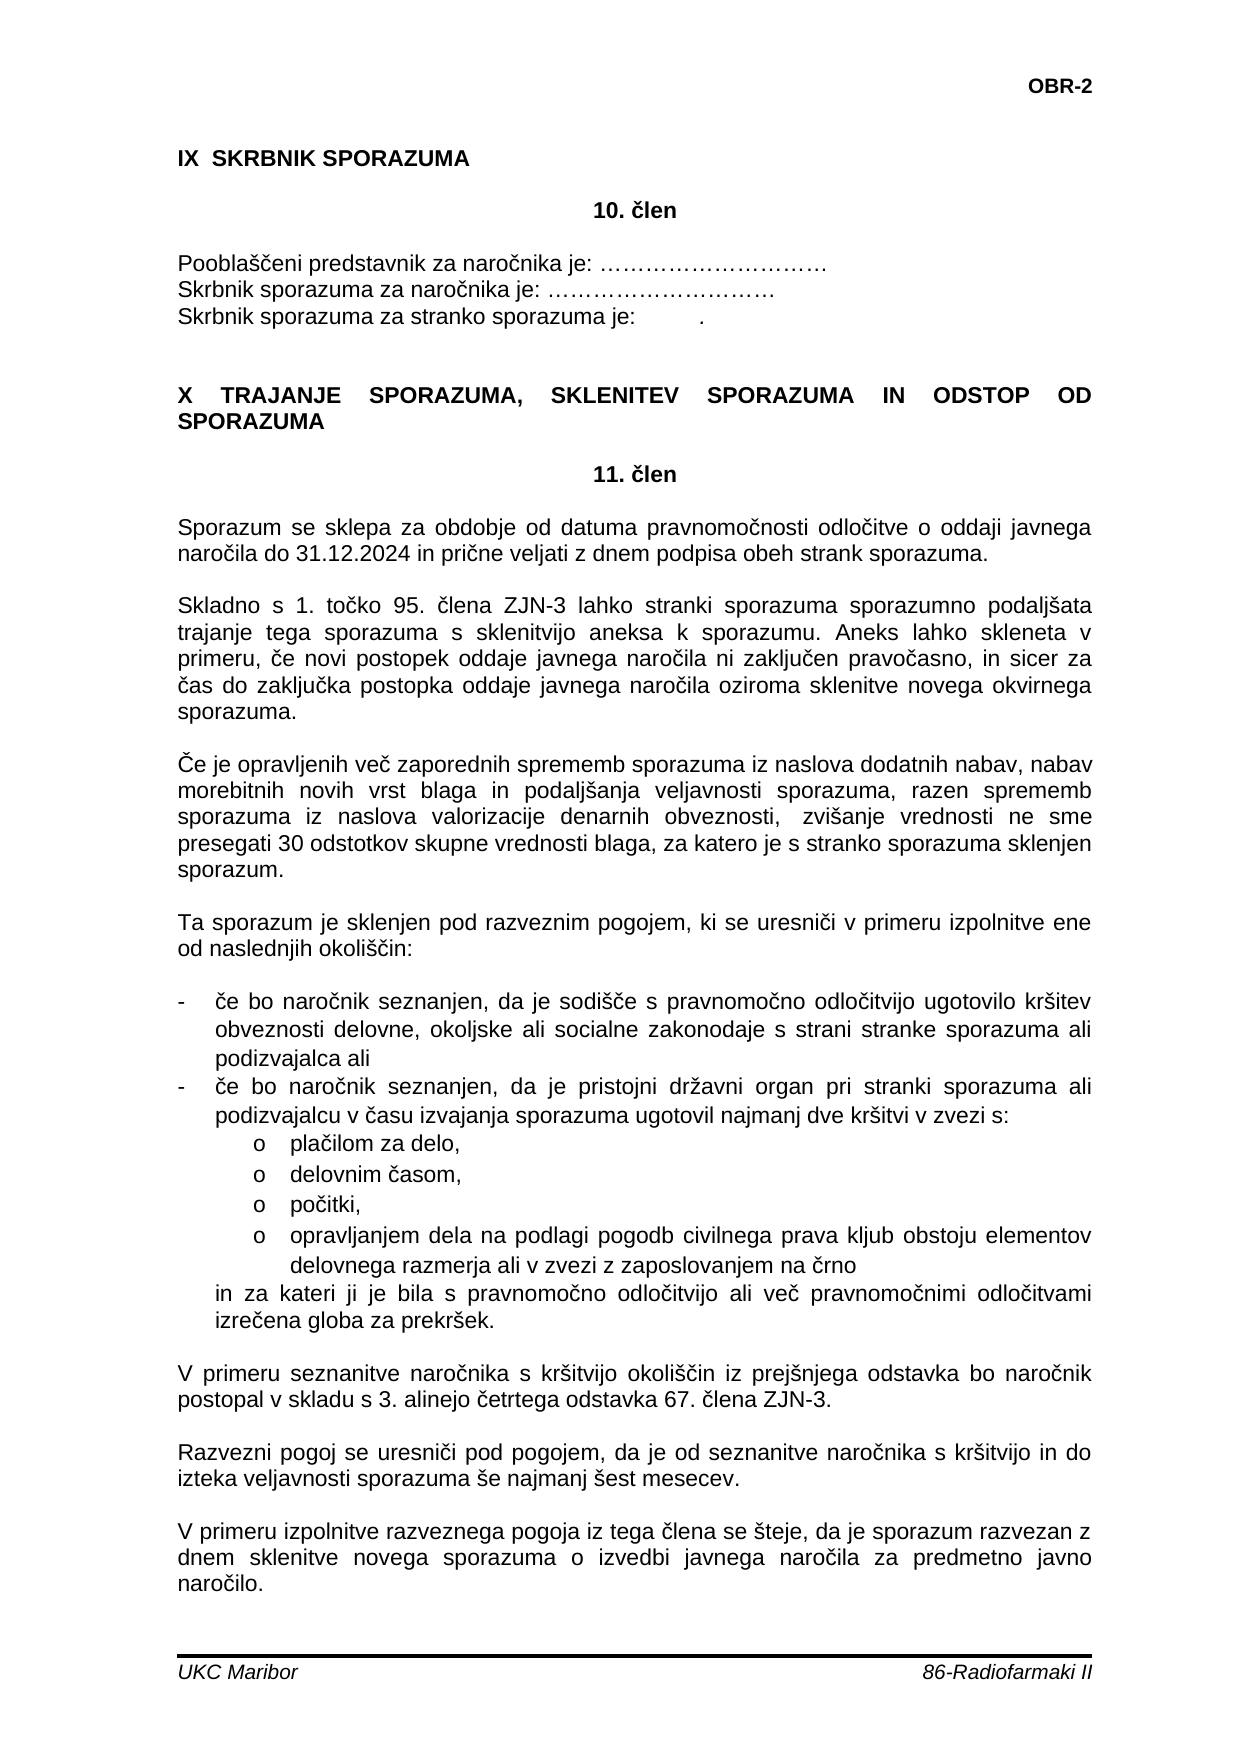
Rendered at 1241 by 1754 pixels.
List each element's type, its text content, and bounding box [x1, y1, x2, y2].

text 10. člen [177, 197, 1092, 223]
text V primeru izpolnitve razveznega pogoja iz tega člena se šteje, da je sporazum razvezan z dnem sklenitve novega sporazuma o izvedbi javnega naročila za predmetno javno naročilo. [177, 1518, 1092, 1597]
text V primeru seznanitve naročnika s kršitvijo okoliščin iz prejšnjega odstavka bo naročnik postopal v skladu s 3. alinejo četrtega odstavka 67. člena ZJN-3. [177, 1359, 1092, 1412]
list plačilom za delo, [252, 1130, 1092, 1158]
text Če je opravljenih več zaporednih sprememb sporazuma iz naslova dodatnih nabav, nabav morebitnih novih vrst blaga in podaljšanja veljavnosti sporazuma, razen sprememb sporazuma iz naslova valorizacije denarnih obveznosti, zvišanje vrednosti ne sme presegati 30 odstotkov skupne vrednosti blaga, za katero je s stranko sporazuma sklenjen sporazum. [177, 751, 1092, 882]
text Pooblaščeni predstavnik za naročnika je: ………………………… [177, 250, 1092, 276]
text Ta sporazum je sklenjen pod razveznim pogojem, ki se uresniči v primeru izpolnitve ene od naslednjih okoliščin: [177, 909, 1092, 961]
text Skrbnik sporazuma za stranko sporazuma je: . [177, 303, 1092, 329]
text X TRAJANJE SPORAZUMA, SKLENITEV SPORAZUMA IN ODSTOP OD SPORAZUMA [177, 382, 1092, 434]
list delovnim časom, [252, 1161, 1092, 1189]
text Sporazum se sklepa za obdobje od datuma pravnomočnosti odločitve o oddaji javnega naročila do 31.12.2024 in prične veljati z dnem podpisa obeh strank sporazuma. [177, 513, 1092, 566]
list opravljanjem dela na podlagi pogodb civilnega prava kljub obstoju elementov delovnega razmerja ali v zvezi z zaposlovanjem na črno [252, 1222, 1092, 1278]
list počitki, [252, 1191, 1092, 1219]
text 11. člen [177, 461, 1092, 487]
text Skladno s 1. točko 95. člena ZJN-3 lahko stranki sporazuma sporazumno podaljšata trajanje tega sporazuma s sklenitvijo aneksa k sporazumu. Aneks lahko skleneta v primeru, če novi postopek oddaje javnega naročila ni zaključen pravočasno, in sicer za čas do zaključka postopka oddaje javnega naročila oziroma sklenitve novega okvirnega sporazuma. [177, 592, 1092, 724]
list če bo naročnik seznanjen, da je pristojni državni organ pri stranki sporazuma ali podizvajalcu v času izvajanja sporazuma ugotovil najmanj dve kršitvi v zvezi s: [177, 1073, 1092, 1128]
text in za kateri ji je bila s pravnomočno odločitvijo ali več pravnomočnimi odločitvami izrečena globa za prekršek. [215, 1280, 1092, 1333]
text Razvezni pogoj se uresniči pod pogojem, da je od seznanitve naročnika s kršitvijo in do izteka veljavnosti sporazuma še najmanj šest mesecev. [177, 1438, 1092, 1491]
list če bo naročnik seznanjen, da je sodišče s pravnomočno odločitvijo ugotovilo kršitev obveznosti delovne, okoljske ali socialne zakonodaje s strani stranke sporazuma ali podizvajalca ali [177, 988, 1092, 1071]
text Skrbnik sporazuma za naročnika je: ………………………… [177, 276, 1092, 303]
text IX SKRBNIK SPORAZUMA [177, 144, 1092, 171]
